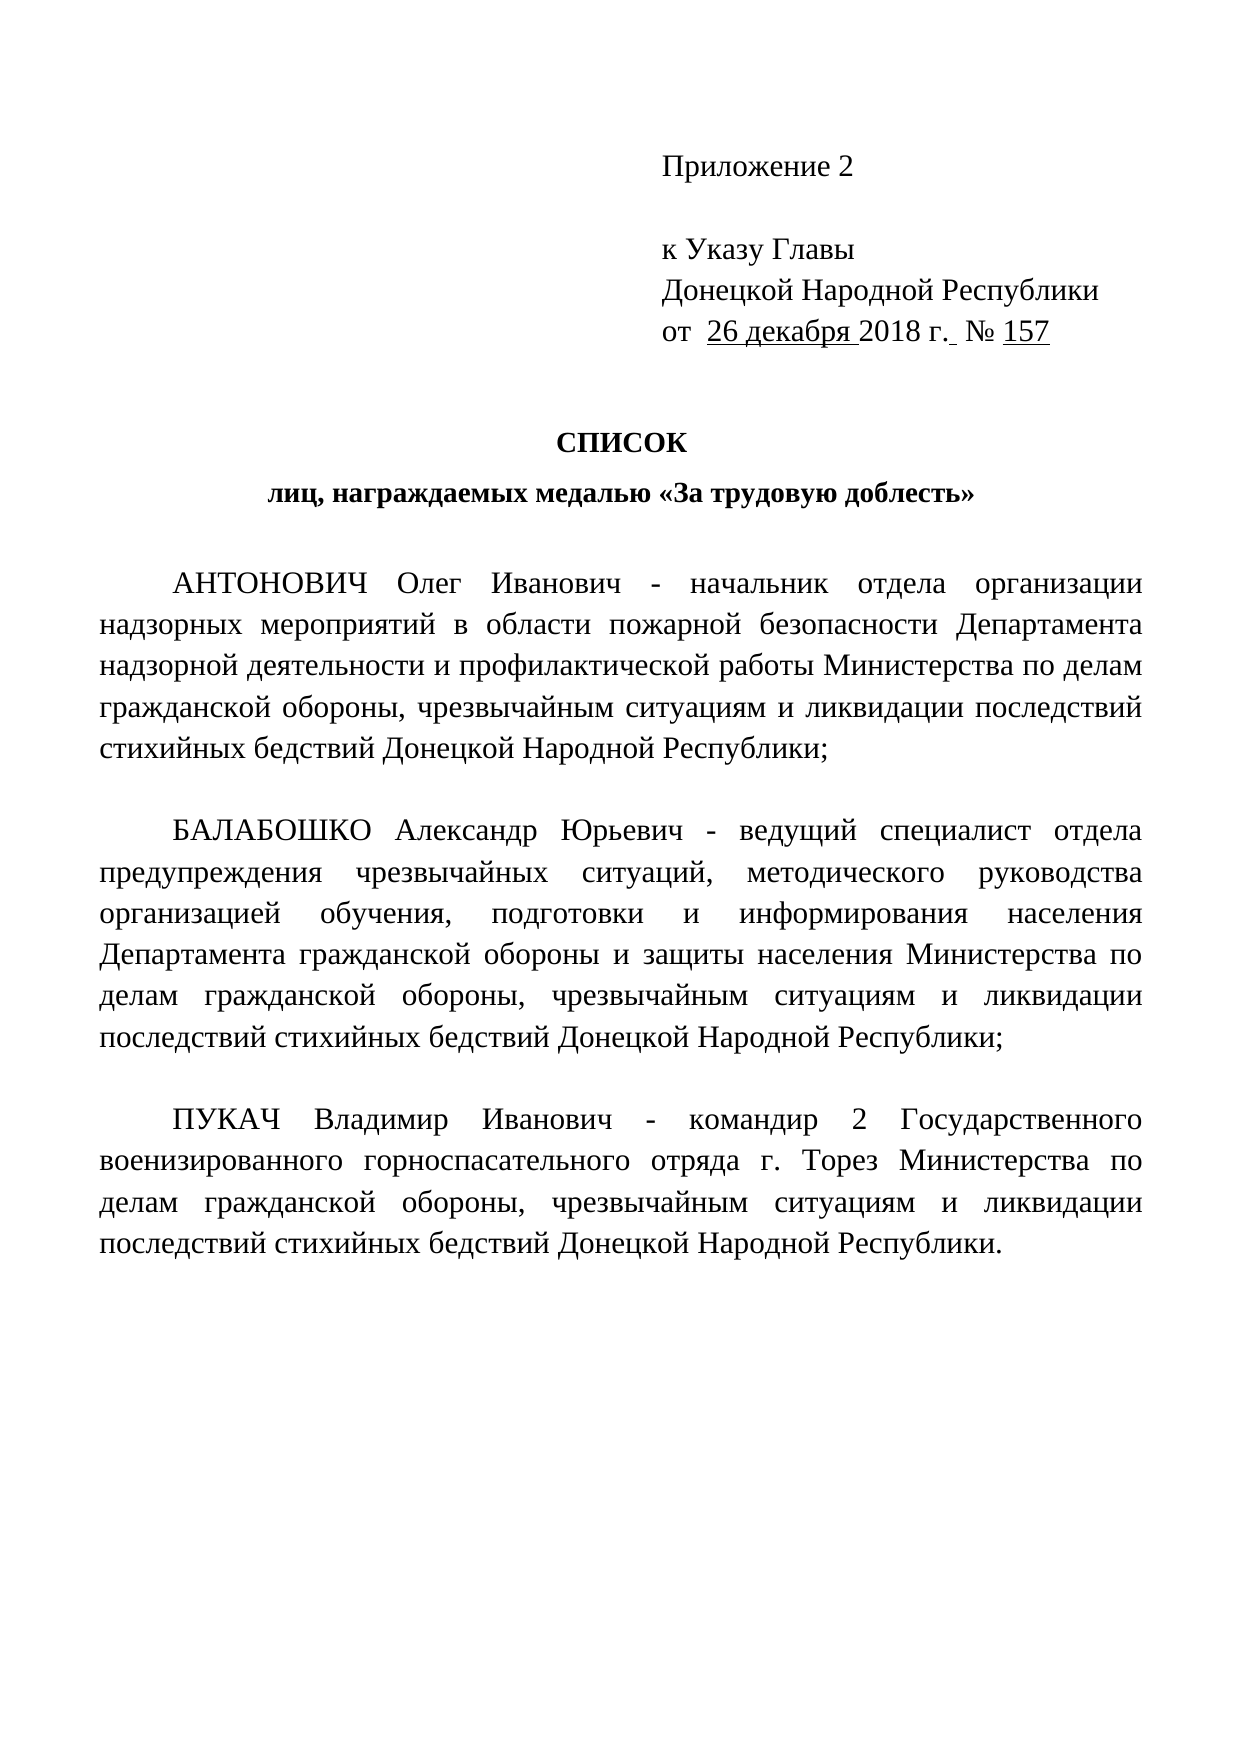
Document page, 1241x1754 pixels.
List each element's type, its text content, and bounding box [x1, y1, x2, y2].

text лиц, награждаемых медалью «За трудовую доблесть» [97, 475, 1146, 509]
text БАЛАБОШКО Александр Юрьевич - ведущий специалист отдела предупреждения чрезвычайных ситуаций, методического руководства организацией обучения, подготовки и информирования населения Департамента гражданской обороны и защиты населения Министерства по делам гражданской обороны, чрезвычайным ситуациям и ликвидации последствий стихийных бедствий Донецкой Народной Республики; [99, 812, 1143, 1054]
text СПИСОК [97, 425, 1146, 458]
text Приложение 2 [662, 148, 1146, 184]
text к Указу Главы [662, 230, 1146, 266]
text ПУКАЧ Владимир Иванович - командир 2 Государственного военизированного горноспасательного отряда г. Торез Министерства по делам гражданской обороны, чрезвычайным ситуациям и ликвидации последствий стихийных бедствий Донецкой Народной Республики. [99, 1100, 1143, 1260]
text АНТОНОВИЧ Олег Иванович - начальник отдела организации надзорных мероприятий в области пожарной безопасности Департамента надзорной деятельности и профилактической работы Министерства по делам гражданской обороны, чрезвычайным ситуациям и ликвидации последствий стихийных бедствий Донецкой Народной Республики; [99, 564, 1143, 765]
text Донецкой Народной Республики от 26 декабря 2018 г. № 157 [662, 271, 1143, 349]
